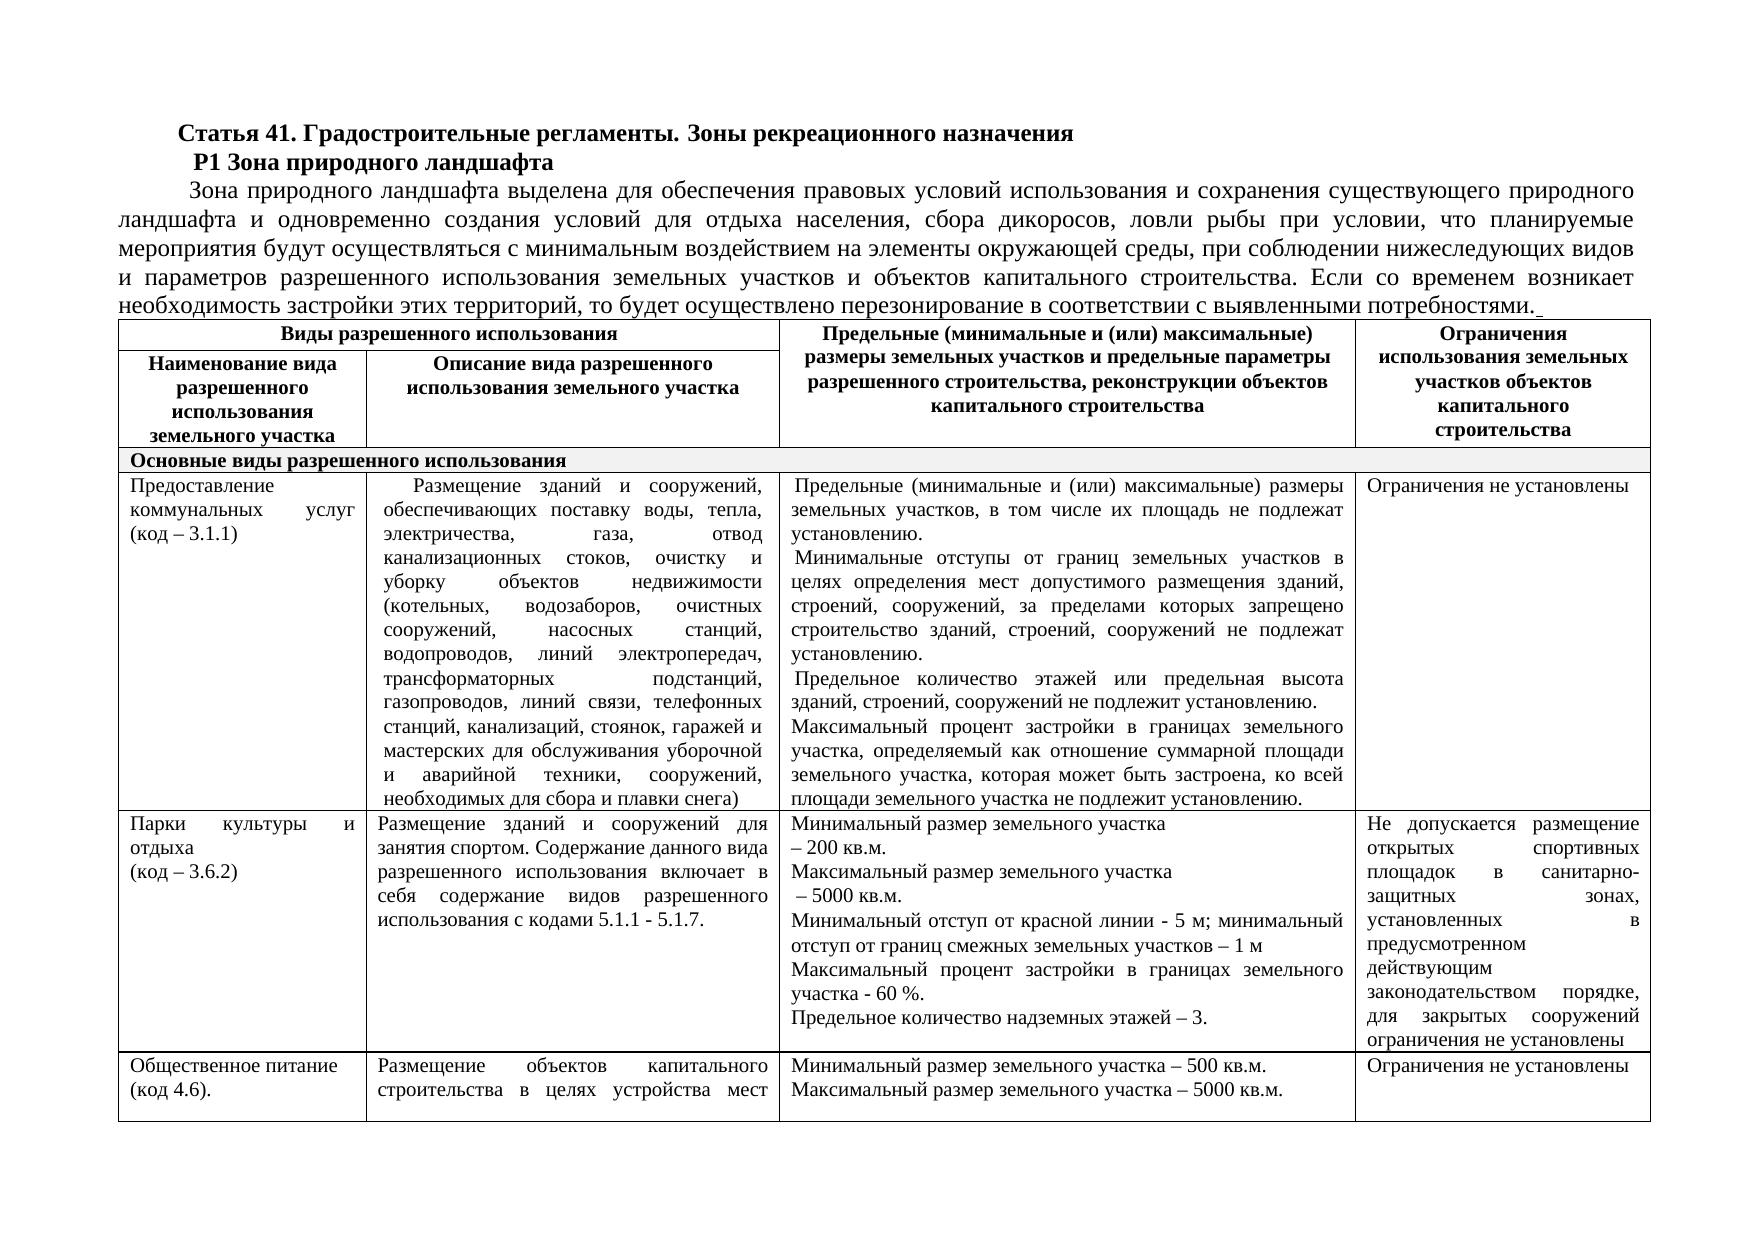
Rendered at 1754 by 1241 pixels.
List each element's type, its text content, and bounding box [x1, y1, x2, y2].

table_cell Не допускается размещение открытых спортивных площадок в санитарно-защитных зонах, установленных в предусмотренном действующим законодательством порядке, для закрытых сооружений ограничения не установлены [1356, 811, 1650, 1051]
table_cell Ограничения не установлены [1356, 473, 1650, 810]
table_cell Размещение зданий и сооружений для занятия спортом. Содержание данного вида разрешенного использования включает в себя содержание видов разрешенного использования с кодами 5.1.1 - 5.1.7. [367, 811, 779, 1051]
table_cell Размещение объектов капитального строительства в целях устройства мест общественного питания (рестораны, кафе, столовые, закусочные, бары) [367, 1053, 779, 1121]
table_cell Общественное питание (код 4.6). [119, 1053, 366, 1121]
subtitle Статья 41. Градостроительные регламенты. Зоны рекреационного назначения [118, 118, 1636, 147]
table_cell Предоставление коммунальных услуг (код – 3.1.1) [119, 473, 366, 810]
table_cell Размещение зданий и сооружений, обеспечивающих поставку воды, тепла, электричества, газа, отвод канализационных стоков, очистку и уборку объектов недвижимости (котельных, водозаборов, очистных сооружений, насосных станций, водопроводов, линий электропередач, трансформаторных подстанций, газопроводов, линий связи, телефонных станций, канализаций, стоянок, гаражей и мастерских для обслуживания уборочной и аварийной техники, сооружений, необходимых для сбора и плавки снега) [367, 473, 779, 810]
text Зона природного ландшафта выделена для обеспечения правовых условий использования и сохранения существующего природного ландшафта и одновременно создания условий для отдыха населения, сбора дикоросов, ловли рыбы при условии, что планируемые мероприятия будут осуществляться с минимальным воздействием на элементы окружающей среды, при соблюдении нижеследующих видов и параметров разрешенного использования земельных участков и объектов капитального строительства. Если со временем возникает необходимость застройки этих территорий, то будет осуществлено перезонирование в соответствии с выявленными потребностями. [118, 176, 1636, 319]
table_cell Предельные (минимальные и (или) максимальные) размеры земельных участков, в том числе их площадь не подлежат установлению. Минимальные отступы от границ земельных участков в целях определения мест допустимого размещения зданий, строений, сооружений, за пределами которых запрещено строительство зданий, строений, сооружений не подлежат установлению. Предельное количество этажей или предельная высота зданий, строений, сооружений не подлежит установлению. Максимальный процент застройки в границах земельного участка, определяемый как отношение суммарной площади земельного участка, которая может быть застроена, ко всей площади земельного участка не подлежит установлению. [780, 473, 1355, 810]
table_cell Ограничения не установлены [1356, 1053, 1650, 1121]
table_header Ограничения использования земельных участков объектов капитального строительства [1356, 320, 1650, 447]
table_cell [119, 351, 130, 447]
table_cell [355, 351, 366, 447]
table_cell Основные виды разрешенного использования [119, 448, 1650, 472]
table_header Предельные (минимальные и (или) максимальные) размеры земельных участков и предельные параметры разрешенного строительства, реконструкции объектов капитального строительства [780, 320, 1355, 447]
table_cell Парки культуры и отдыха (код – 3.6.2) [119, 811, 366, 1051]
table_cell Минимальный размер земельного участка – 200 кв.м. Максимальный размер земельного участка – 5000 кв.м. Минимальный отступ от красной линии - 5 м; минимальный отступ от границ смежных земельных участков – 1 м Максимальный процент застройки в границах земельного участка - 60 %. Предельное количество надземных этажей – 3. [780, 811, 1355, 1051]
table_header Виды разрешенного использования [119, 320, 779, 349]
table_cell Описание вида разрешенного использования земельного участка [367, 351, 779, 447]
text Р1 Зона природного ландшафта [193, 147, 1636, 176]
